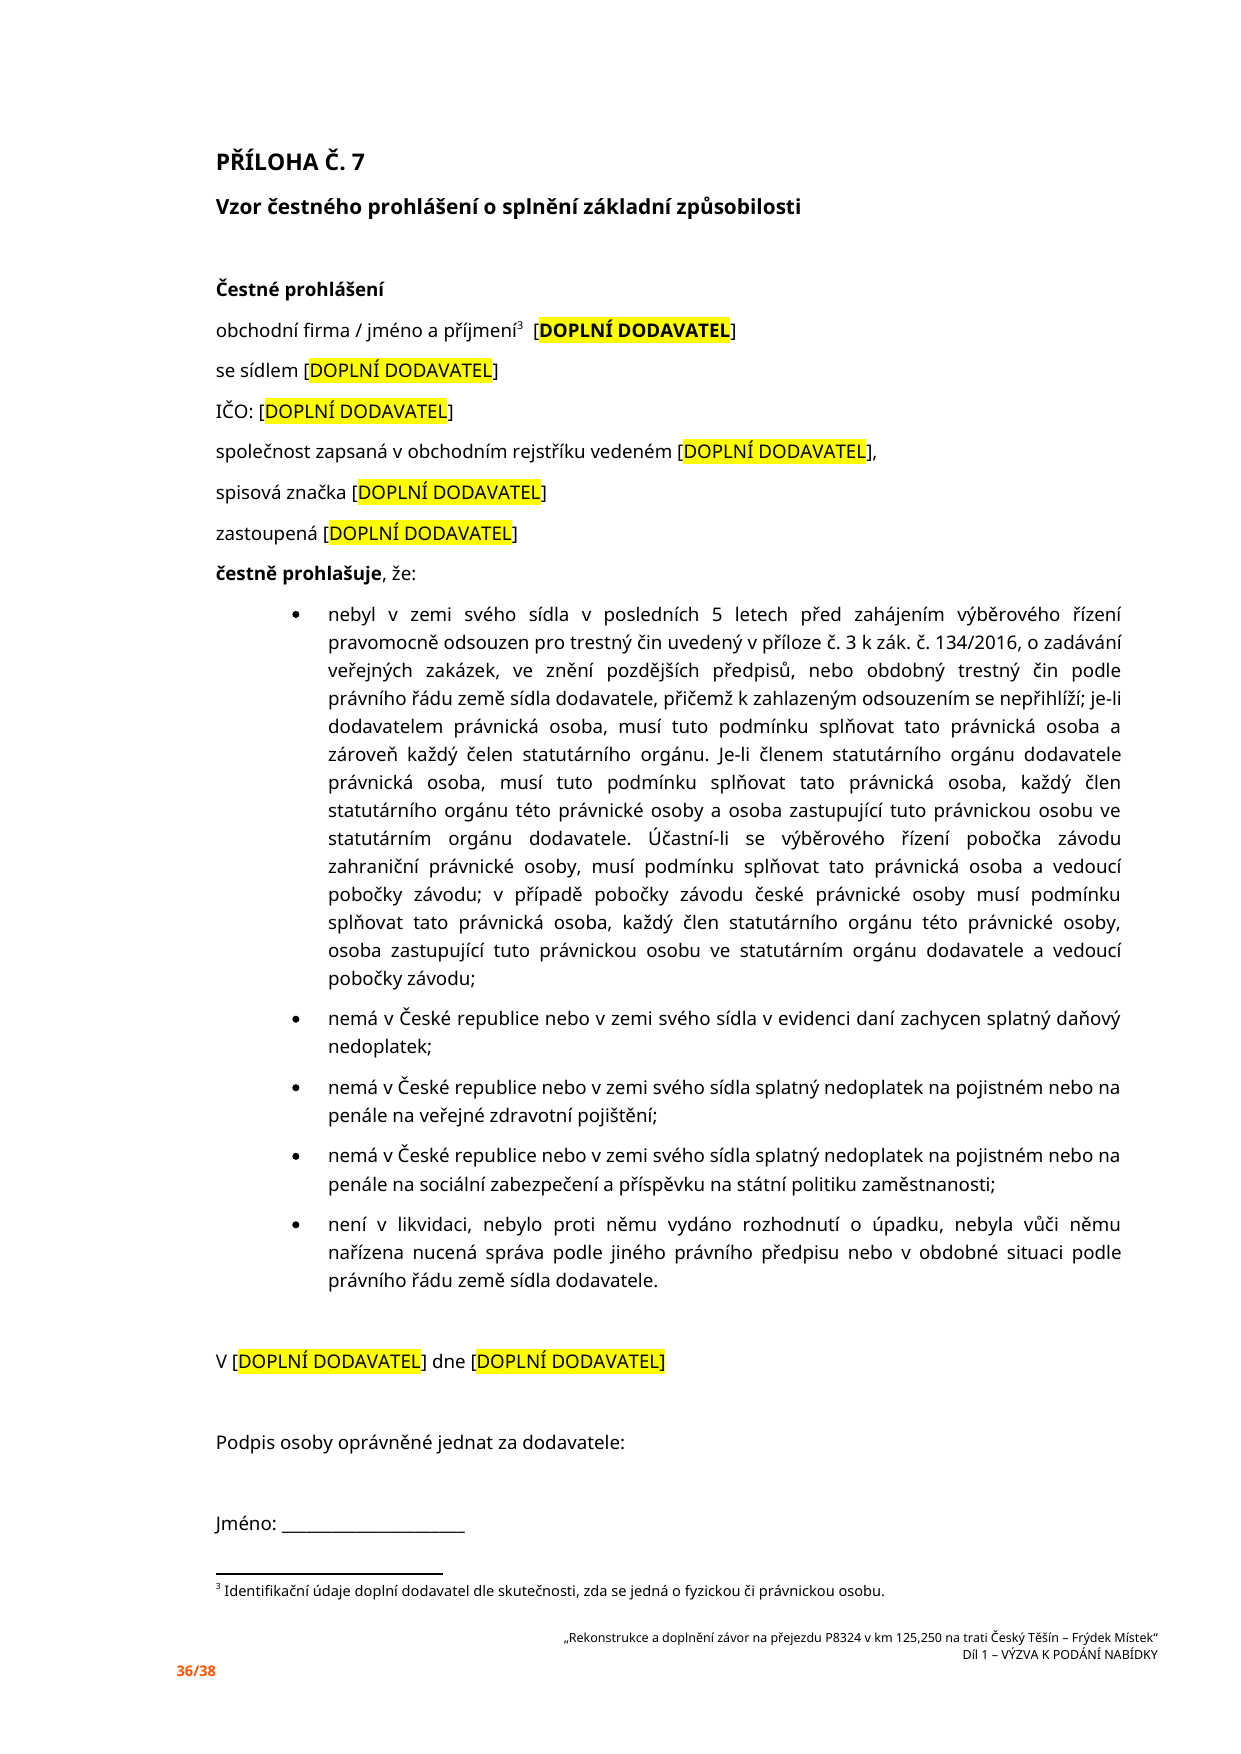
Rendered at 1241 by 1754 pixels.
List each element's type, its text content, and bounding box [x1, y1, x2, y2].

text obchodní firma / jméno a příjmení [DOPLNÍ DODAVATEL] [730, 317, 1122, 343]
text společnost zapsaná v obchodním rejstříku vedeném [DOPLNÍ DODAVATEL], [216, 439, 683, 464]
text nemá v České republice nebo v zemi svého sídla splatný nedoplatek na pojistném nebo na penále na veřejné zdravotní pojištění; [292, 1074, 1122, 1128]
text zastoupená [DOPLNÍ DODAVATEL] [216, 520, 329, 545]
text Čestné prohlášení [216, 277, 1122, 302]
text nemá v České republice nebo v zemi svého sídla v evidenci daní zachycen splatný daňový nedoplatek; [292, 1006, 1122, 1059]
text spisová značka [DOPLNÍ DODAVATEL] [216, 479, 358, 505]
text spisová značka [DOPLNÍ DODAVATEL] [541, 479, 1122, 505]
text zastoupená [DOPLNÍ DODAVATEL] [512, 520, 1122, 545]
text Vzor čestného prohlášení o splnění základní způsobilosti [216, 192, 1122, 221]
text se sídlem [DOPLNÍ DODAVATEL] [216, 358, 309, 383]
text společnost zapsaná v obchodním rejstříku vedeném [DOPLNÍ DODAVATEL], [866, 439, 1122, 464]
text se sídlem [DOPLNÍ DODAVATEL] [492, 358, 1122, 383]
text není v likvidaci, nebylo proti němu vydáno rozhodnutí o úpadku, nebyla vůči němu nařízena nucená správa podle jiného právního předpisu nebo v obdobné situaci podle právního řádu země sídla dodavatele. [292, 1211, 1122, 1293]
text čestně prohlašuje, že: [216, 560, 1122, 586]
text obchodní firma / jméno a příjmení [DOPLNÍ DODAVATEL] [216, 317, 539, 343]
text V [DOPLNÍ DODAVATEL] dne [DOPLNÍ DODAVATEL] [216, 1348, 1122, 1374]
text Podpis osoby oprávněné jednat za dodavatele: [216, 1429, 1122, 1455]
text Příloha č. 7 [216, 146, 1122, 177]
text IČO: [DOPLNÍ DODAVATEL] [447, 398, 1122, 424]
text Jméno: ______________________ [216, 1511, 1122, 1536]
text nemá v České republice nebo v zemi svého sídla splatný nedoplatek na pojistném nebo na penále na sociální zabezpečení a příspěvku na státní politiku zaměstnanosti; [292, 1143, 1122, 1196]
text nebyl v zemi svého sídla v posledních 5 letech před zahájením výběrového řízení pravomocně odsouzen pro trestný čin uvedený v příloze č. 3 k zák. č. 134/2016, o zadávání veřejných zakázek, ve znění pozdějších předpisů, nebo obdobný trestný čin podle právního řádu země sídla dodavatele, přičemž k zahlazeným odsouzením se nepřihlíží; je-li dodavatelem právnická osoba, musí tuto podmínku splňovat tato právnická osoba a zároveň každý čelen statutárního orgánu. Je-li členem statutárního orgánu dodavatele právnická osoba, musí tuto podmínku splňovat tato právnická osoba, každý člen statutárního orgánu této právnické osoby a osoba zastupující tuto právnickou osobu ve statutárním orgánu dodavatele. Účastní-li se výběrového řízení pobočka závodu zahraniční právnické osoby, musí podmínku splňovat tato právnická osoba a vedoucí pobočky závodu; v případě pobočky závodu české právnické osoby musí podmínku splňovat tato právnická osoba, každý člen statutárního orgánu této právnické osoby, osoba zastupující tuto právnickou osobu ve statutárním orgánu dodavatele a vedoucí pobočky závodu; [292, 601, 1122, 991]
